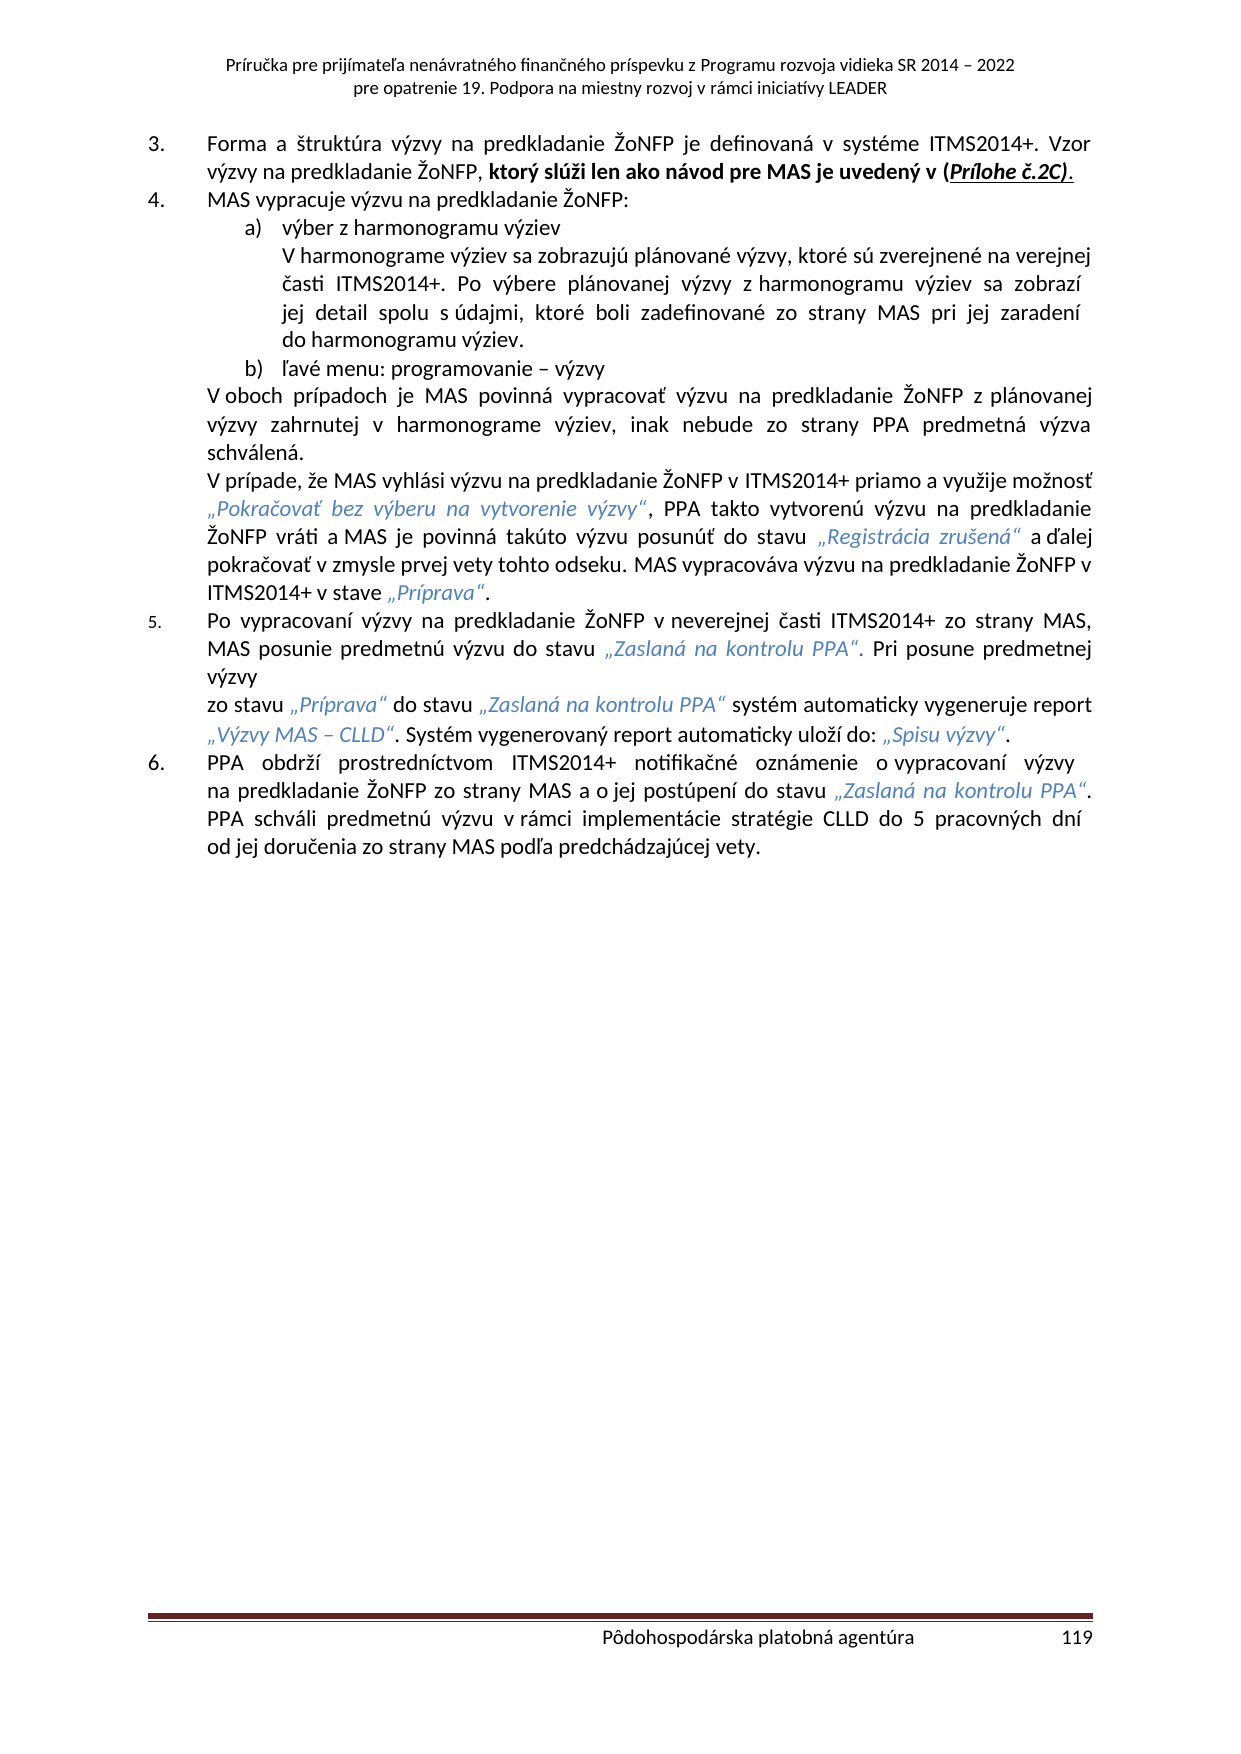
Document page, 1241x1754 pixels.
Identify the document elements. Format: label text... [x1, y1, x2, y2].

text V oboch prípadoch je MAS povinná vypracovať výzvu na predkladanie ŽoNFP z plánovanej výzvy zahrnutej v harmonograme výziev, inak nebude zo strany PPA predmetná výzva schválená. [207, 382, 1093, 466]
list V harmonograme výziev sa zobrazujú plánované výzvy, ktoré sú zverejnené na verejnej časti ITMS2014+. Po výbere plánovanej výzvy z harmonogramu výziev sa zobrazí jej detail spolu s údajmi, ktoré boli zadefinované zo strany MAS pri jej zaradení do harmonogramu výziev. [282, 242, 1093, 354]
list Forma a štruktúra výzvy na predkladanie ŽoNFP je definovaná v systéme ITMS2014+. Vzor výzvy na predkladanie ŽoNFP, ktorý slúži len ako návod pre MAS je uvedený v (Prílohe č.2C). [148, 129, 1093, 186]
list MAS vypracuje výzvu na predkladanie ŽoNFP: [148, 186, 1093, 213]
list ľavé menu: programovanie – výzvy [244, 354, 1093, 382]
list PPA obdrží prostredníctvom ITMS2014+ notifikačné oznámenie o vypracovaní výzvy na predkladanie ŽoNFP zo strany MAS a o jej postúpení do stavu „Zaslaná na kontrolu PPA“. PPA schváli predmetnú výzvu v rámci implementácie stratégie CLLD do 5 pracovných dní od jej doručenia zo strany MAS podľa predchádzajúcej vety. [148, 748, 1093, 861]
list výber z harmonogramu výziev [244, 213, 1093, 242]
text V prípade, že MAS vyhlási výzvu na predkladanie ŽoNFP v ITMS2014+ priamo a využije možnosť „Pokračovať bez výberu na vytvorenie výzvy“, PPA takto vytvorenú výzvu na predkladanie ŽoNFP vráti a MAS je povinná takúto výzvu posunúť do stavu „Registrácia zrušená“ a ďalej pokračovať v zmysle prvej vety tohto odseku. MAS vypracováva výzvu na predkladanie ŽoNFP v ITMS2014+ v stave „Príprava“. [207, 466, 1093, 606]
list Po vypracovaní výzvy na predkladanie ŽoNFP v neverejnej časti ITMS2014+ zo strany MAS, MAS posunie predmetnú výzvu do stavu „Zaslaná na kontrolu PPA“. Pri posune predmetnej výzvy zo stavu „Príprava“ do stavu „Zaslaná na kontrolu PPA“ systém automaticky vygeneruje report „Výzvy MAS – CLLD“. Systém vygenerovaný report automaticky uloží do: „Spisu výzvy“. [148, 606, 1093, 748]
